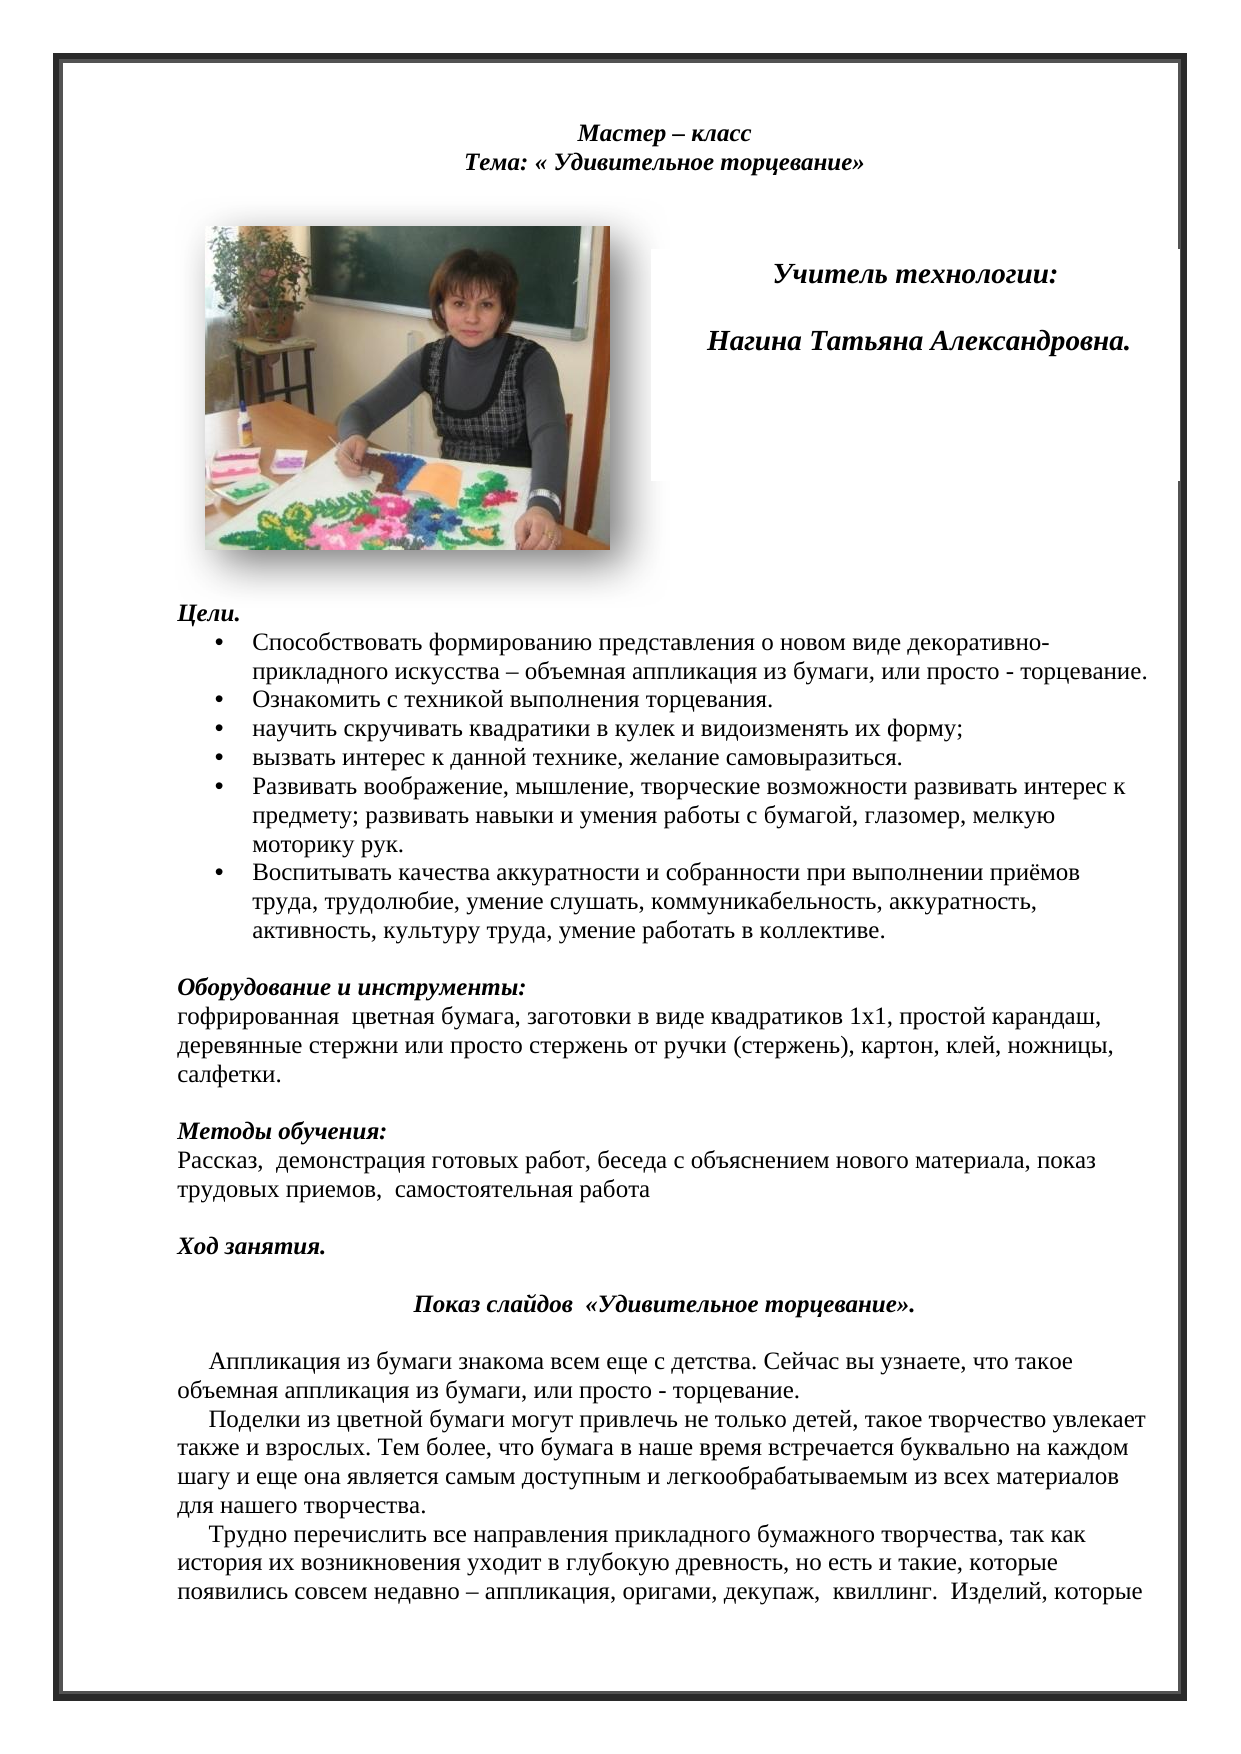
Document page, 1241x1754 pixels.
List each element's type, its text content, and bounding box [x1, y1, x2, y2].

text Методы обучения: [177, 1116, 1152, 1145]
text Оборудование и инструменты: гофрированная цветная бумага, заготовки в виде квадратиков 1х1, простой карандаш, деревянные стержни или просто стержень от ручки (стержень), картон, клей, ножницы, салфетки. [177, 972, 1152, 1087]
picture [205, 226, 610, 550]
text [177, 1519, 1152, 1605]
text Показ слайдов «Удивительное торцевание». [177, 1289, 1152, 1317]
text Тема: « Удивительное торцевание» [177, 147, 1152, 176]
text Поделки из цветной бумаги могут привлечь не только детей, такое творчество увлекает также и взрослых. Тем более, что бумага в наше время встречается буквально на каждом шагу и еще она является самым доступным и легкообрабатываемым из всех материалов для нашего творчества. [177, 1404, 1152, 1519]
list Развивать воображение, мышление, творческие возможности развивать интерес к предмету; развивать навыки и умения работы с бумагой, глазомер, мелкую моторику рук. [214, 771, 1152, 857]
list Ознакомить с техникой выполнения торцевания. [214, 684, 1152, 713]
list Воспитывать качества аккуратности и собранности при выполнении приёмов труда, трудолюбие, умение слушать, коммуникабельность, аккуратность, активность, культуру труда, умение работать в коллективе. [214, 857, 1152, 944]
list научить скручивать квадратики в кулек и видоизменять их форму; [214, 713, 1152, 742]
text Мастер – класс [177, 118, 1152, 147]
text Цели. [177, 598, 1152, 627]
text Рассказ, демонстрация готовых работ, беседа с объяснением нового материала, показ трудовых приемов, самостоятельная работа [177, 1145, 1152, 1202]
list Способствовать формированию представления о новом виде декоративно-прикладного искусства – объемная аппликация из бумаги, или просто - торцевание. [214, 627, 1152, 684]
list вызвать интерес к данной технике, желание самовыразиться. [214, 742, 1152, 771]
text Аппликация из бумаги знакома всем еще с детства. Сейчас вы узнаете, что такое объемная аппликация из бумаги, или просто - торцевание. [177, 1346, 1152, 1404]
text Ход занятия. [177, 1231, 1152, 1260]
